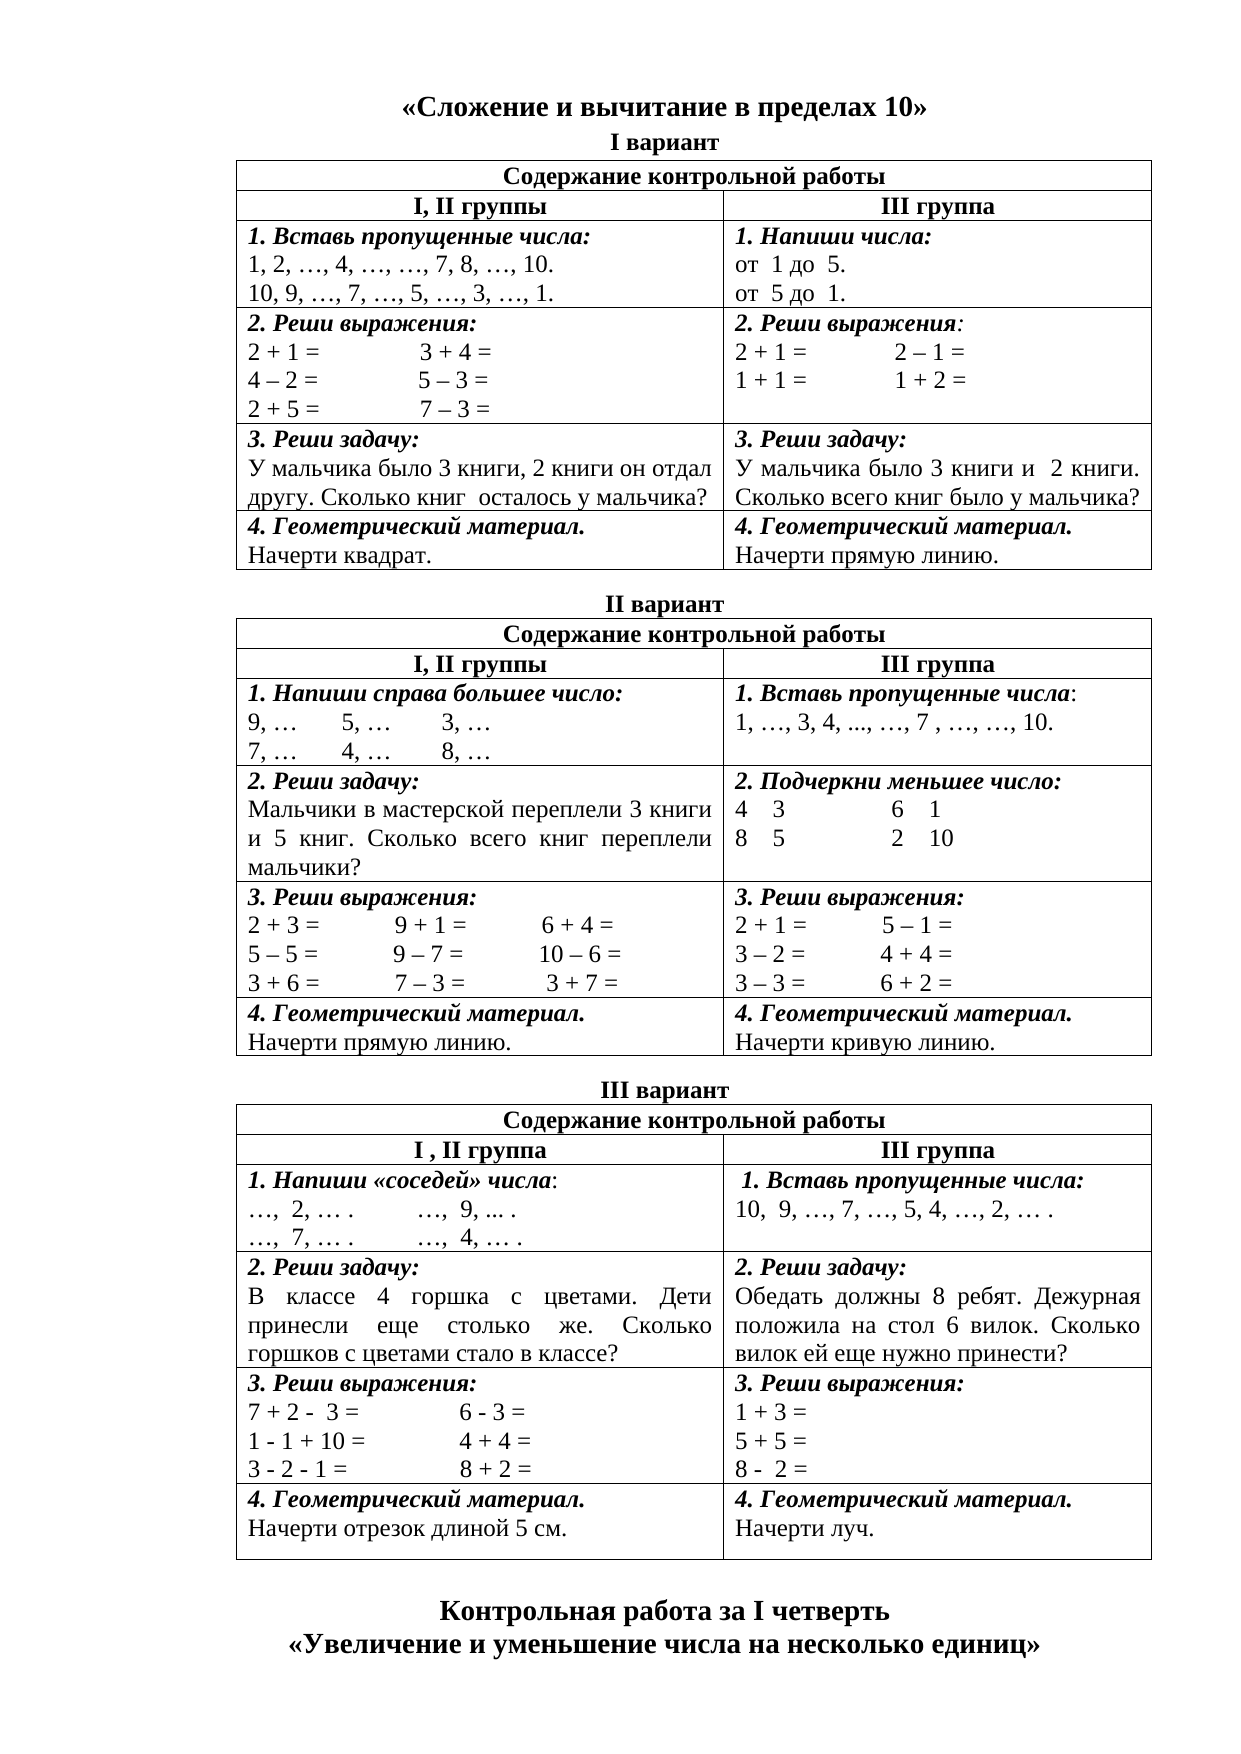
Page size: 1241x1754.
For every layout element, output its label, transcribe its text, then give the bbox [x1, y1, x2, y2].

table_cell III группа [724, 191, 1151, 220]
table_cell 4. Геометрический материал. Начерти луч. [724, 1484, 1151, 1558]
table_cell 3. Реши выражения: 1 + 3 = 5 + 5 = 8 - 2 = [724, 1368, 1151, 1483]
table_cell I , II группа [237, 1135, 723, 1164]
table_cell 4. Геометрический материал. Начерти кривую линию. [724, 998, 1151, 1055]
table_cell 3. Реши выражения: 2 + 3 = 9 + 1 = 6 + 4 = 5 – 5 = 9 – 7 = 10 – 6 = 3 + 6 = 7 – 3 = 3 + 7 = [237, 882, 723, 997]
table_cell 3. Реши выражения: 7 + 2 - 3 = 6 - 3 = 1 - 1 + 10 = 4 + 4 = 3 - 2 - 1 = 8 + 2 = [237, 1368, 723, 1483]
table_cell 2. Реши задачу: В классе 4 горшка с цветами. Дети принесли еще столько же. Сколько горшков с цветами стало в классе? [237, 1252, 723, 1367]
table_cell 2. Реши задачу: Обедать должны 8 ребят. Дежурная положила на стол 6 вилок. Сколько вилок ей еще нужно принести? [724, 1252, 1151, 1367]
table_cell 1. Напиши справа большее число: 9, … 5, … 3, … 7, … 4, … 8, … [237, 679, 723, 765]
table_cell 4. Геометрический материал. Начерти отрезок длиной 5 см. [237, 1484, 723, 1558]
table_cell 4. Геометрический материал. Начерти прямую линию. [724, 511, 1151, 569]
table_cell 4. Геометрический материал. Начерти прямую линию. [237, 998, 723, 1055]
table_cell III группа [724, 649, 1151, 677]
text III вариант [162, 1076, 1167, 1104]
table_header Содержание контрольной работы [237, 619, 1151, 648]
table_header Содержание контрольной работы [237, 1105, 1151, 1134]
table_cell 3. Реши выражения: 2 + 1 = 5 – 1 = 3 – 2 = 4 + 4 = 3 – 3 = 6 + 2 = [724, 882, 1151, 997]
table_cell 1. Вставь пропущенные числа: 1, 2, …, 4, …, …, 7, 8, …, 10. 10, 9, …, 7, …, 5, …, 3, …, 1. [237, 221, 723, 307]
table_header Содержание контрольной работы [237, 161, 1151, 190]
text Контрольная работа за I четверть [162, 1593, 1167, 1627]
table_cell I, II группы [237, 649, 723, 677]
text «Сложение и вычитание в пределах 10» [162, 89, 1167, 122]
table_cell I, II группы [237, 191, 723, 220]
table_cell 2. Подчеркни меньшее число: 4 3 6 1 8 5 2 10 [724, 766, 1151, 881]
table_cell 2. Реши выражения: 2 + 1 = 2 – 1 = 1 + 1 = 1 + 2 = [724, 308, 1151, 423]
text II вариант [162, 589, 1167, 618]
table_cell III группа [724, 1135, 1151, 1164]
table_cell 3. Реши задачу: У мальчика было 3 книги, 2 книги он отдал другу. Сколько книг осталось у мальчика? [237, 424, 723, 510]
table_cell 2. Реши задачу: Мальчики в мастерской переплели 3 книги и 5 книг. Сколько всего книг переплели мальчики? [237, 766, 723, 881]
table_cell 1. Вставь пропущенные числа: 1, …, 3, 4, ..., …, 7 , …, …, 10. [724, 679, 1151, 765]
table_cell 4. Геометрический материал. Начерти квадрат. [237, 511, 723, 569]
table_cell 1. Напиши «соседей» числа: …, 2, … . …, 9, ... . …, 7, … . …, 4, … . [237, 1165, 723, 1251]
table_cell 1. Напиши числа: от 1 до 5. от 5 до 1. [724, 221, 1151, 307]
table_cell 1. Вставь пропущенные числа: 10, 9, …, 7, …, 5, 4, …, 2, … . [724, 1165, 1151, 1251]
text I вариант [162, 127, 1167, 156]
table_cell 3. Реши задачу: У мальчика было 3 книги и 2 книги. Сколько всего книг было у мальчика? [724, 424, 1151, 510]
table_cell 2. Реши выражения: 2 + 1 = 3 + 4 = 4 – 2 = 5 – 3 = 2 + 5 = 7 – 3 = [237, 308, 723, 423]
text «Увеличение и уменьшение числа на несколько единиц» [162, 1627, 1167, 1660]
